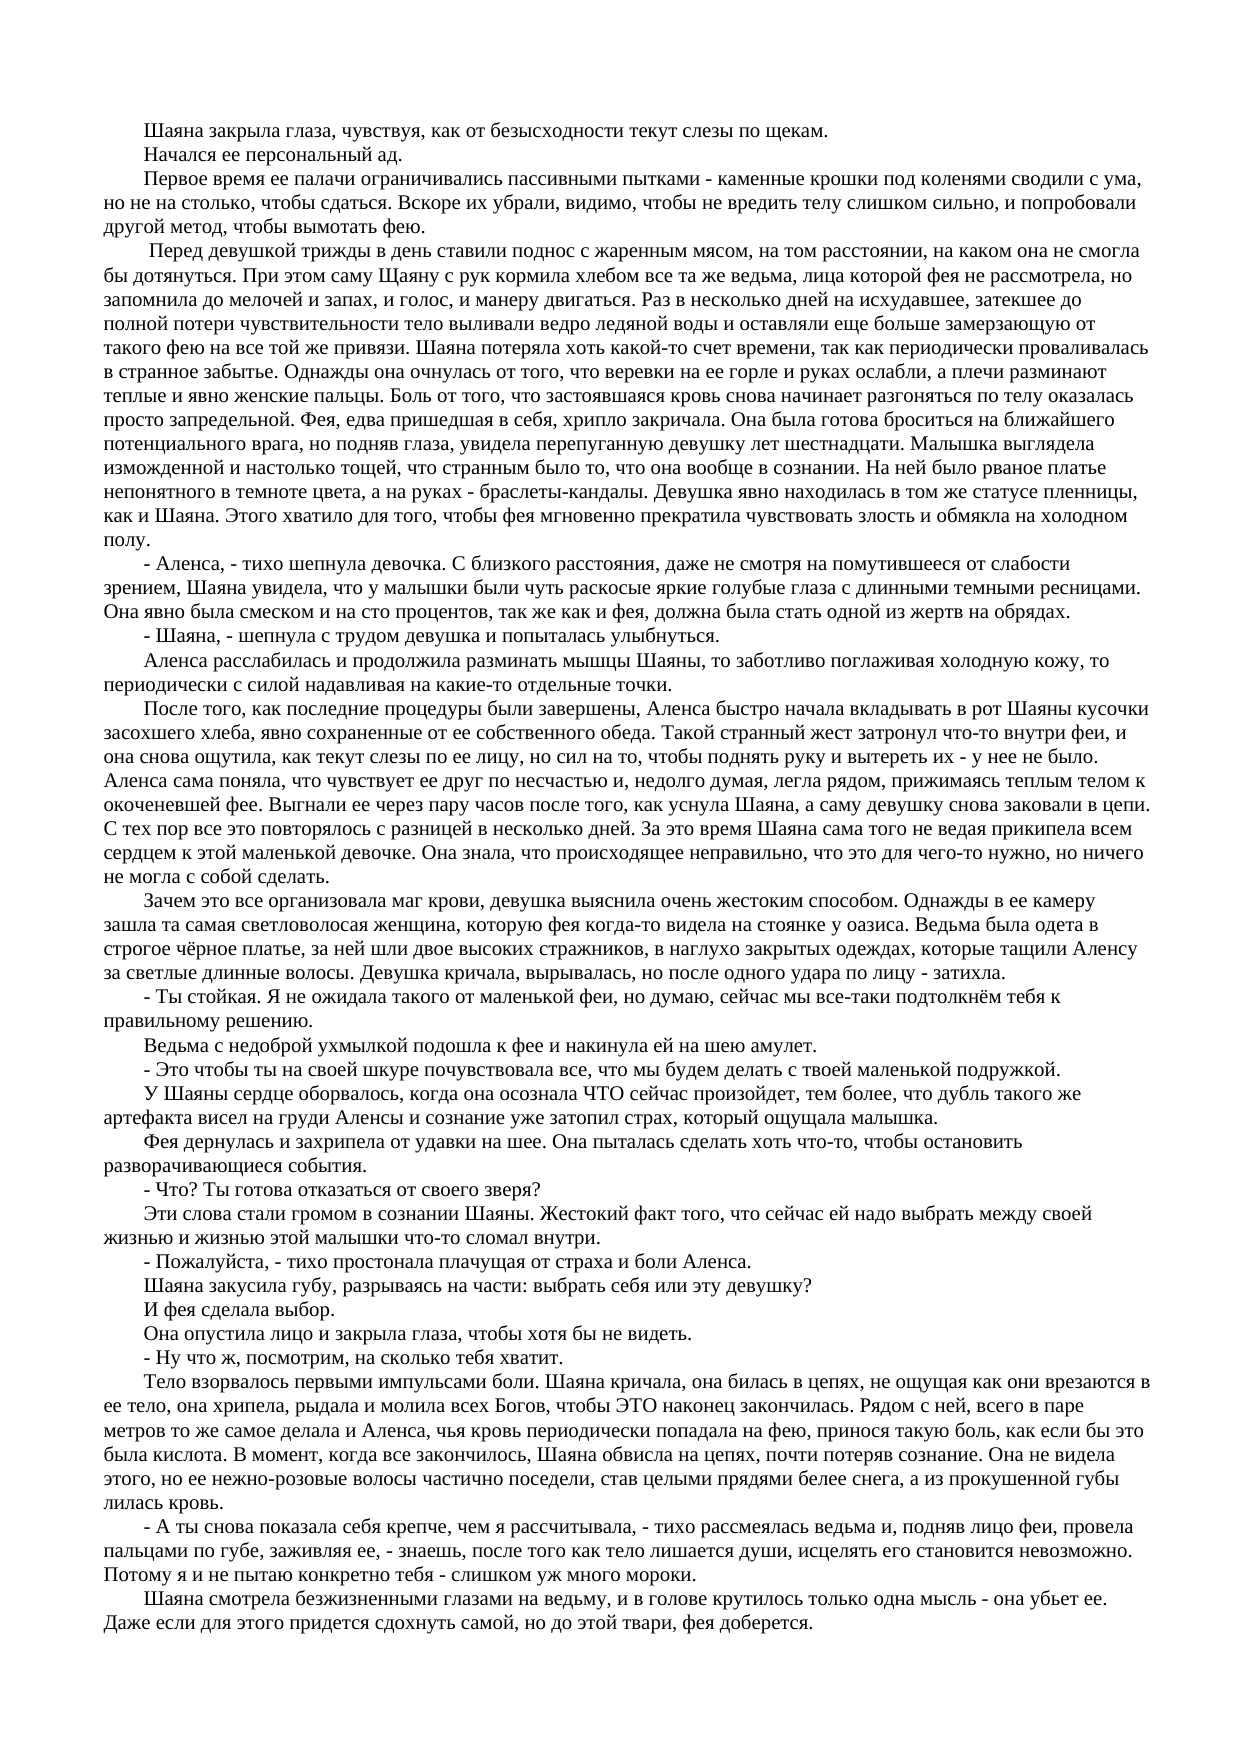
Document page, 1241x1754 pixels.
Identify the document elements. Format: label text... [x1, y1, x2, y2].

text Тело взорвалось первыми импульсами боли. Шаяна кричала, она билась в цепях, не ощущая как они врезаются в ее тело, она хрипела, рыдала и молила всех Богов, чтобы ЭТО наконец закончилась. Рядом с ней, всего в паре метров то же самое делала и Аленса, чья кровь периодически попадала на фею, принося такую боль, как если бы это была кислота. В момент, когда все закончилось, Шаяна обвисла на цепях, почти потеряв сознание. Она не видела этого, но ее нежно-розовые волосы частично поседели, став целыми прядями белее снега, а из прокушенной губы лилась кровь. [103, 1369, 1152, 1514]
text Шаяна закрыла глаза, чувствуя, как от безысходности текут слезы по щекам. [103, 118, 1152, 142]
text - Что? Ты готова отказаться от своего зверя? [103, 1177, 1152, 1201]
text После того, как последние процедуры были завершены, Аленса быстро начала вкладывать в рот Шаяны кусочки засохшего хлеба, явно сохраненные от ее собственного обеда. Такой странный жест затронул что-то внутри феи, и она снова ощутила, как текут слезы по ее лицу, но сил на то, чтобы поднять руку и вытереть их - у нее не было. Аленса сама поняла, что чувствует ее друг по несчастью и, недолго думая, легла рядом, прижимаясь теплым телом к окоченевшей фее. Выгнали ее через пару часов после того, как уснула Шаяна, а саму девушку снова заковали в цепи. С тех пор все это повторялось с разницей в несколько дней. За это время Шаяна сама того не ведая прикипела всем сердцем к этой маленькой девочке. Она знала, что происходящее неправильно, что это для чего-то нужно, но ничего не могла с собой сделать. [103, 696, 1152, 888]
text Перед девушкой трижды в день ставили поднос с жаренным мясом, на том расстоянии, на каком она не смогла бы дотянуться. При этом саму Щаяну с рук кормила хлебом все та же ведьма, лица которой фея не рассмотрела, но запомнила до мелочей и запах, и голос, и манеру двигаться. Раз в несколько дней на исхудавшее, затекшее до полной потери чувствительности тело выливали ведро ледяной воды и оставляли еще больше замерзающую от такого фею на все той же привязи. Шаяна потеряла хоть какой-то счет времени, так как периодически проваливалась в странное забытье. Однажды она очнулась от того, что веревки на ее горле и руках ослабли, а плечи разминают теплые и явно женские пальцы. Боль от того, что застоявшаяся кровь снова начинает разгоняться по телу оказалась просто запредельной. Фея, едва пришедшая в себя, хрипло закричала. Она была готова броситься на ближайшего потенциального врага, но подняв глаза, увидела перепуганную девушку лет шестнадцати. Малышка выглядела изможденной и настолько тощей, что странным было то, что она вообще в сознании. На ней было рваное платье непонятного в темноте цвета, а на руках - браслеты-кандалы. Девушка явно находилась в том же статусе пленницы, как и Шаяна. Этого хватило для того, чтобы фея мгновенно прекратила чувствовать злость и обмякла на холодном полу. [103, 238, 1152, 551]
text Ведьма с недоброй ухмылкой подошла к фее и накинула ей на шею амулет. [103, 1032, 1152, 1057]
text У Шаяны сердце оборвалось, когда она осознала ЧТО сейчас произойдет, тем более, что дубль такого же артефакта висел на груди Аленсы и сознание уже затопил страх, который ощущала малышка. [103, 1081, 1152, 1129]
text - Пожалуйста, - тихо простонала плачущая от страха и боли Аленса. [103, 1249, 1152, 1273]
text - А ты снова показала себя крепче, чем я рассчитывала, - тихо рассмеялась ведьма и, подняв лицо феи, провела пальцами по губе, заживляя ее, - знаешь, после того как тело лишается души, исцелять его становится невозможно. Потому я и не пытаю конкретно тебя - слишком уж много мороки. [103, 1514, 1152, 1586]
text Зачем это все организовала маг крови, девушка выяснила очень жестоким способом. Однажды в ее камеру зашла та самая светловолосая женщина, которую фея когда-то видела на стоянке у оазиса. Ведьма была одета в строгое чёрное платье, за ней шли двое высоких стражников, в наглухо закрытых одеждах, которые тащили Аленсу за светлые длинные волосы. Девушка кричала, вырывалась, но после одного удара по лицу - затихла. [103, 888, 1152, 984]
text - Аленса, - тихо шепнула девочка. С близкого расстояния, даже не смотря на помутившееся от слабости зрением, Шаяна увидела, что у малышки были чуть раскосые яркие голубые глаза с длинными темными ресницами. Она явно была смеском и на сто процентов, так же как и фея, должна была стать одной из жертв на обрядах. [103, 551, 1152, 623]
text Первое время ее палачи ограничивались пассивными пытками - каменные крошки под коленями сводили с ума, но не на столько, чтобы сдаться. Вскоре их убрали, видимо, чтобы не вредить телу слишком сильно, и попробовали другой метод, чтобы вымотать фею. [103, 166, 1152, 238]
text Эти слова стали громом в сознании Шаяны. Жестокий факт того, что сейчас ей надо выбрать между своей жизнью и жизнью этой малышки что-то сломал внутри. [103, 1201, 1152, 1249]
text Аленса расслабилась и продолжила разминать мышцы Шаяны, то заботливо поглаживая холодную кожу, то периодически с силой надавливая на какие-то отдельные точки. [103, 647, 1152, 696]
text - Ты стойкая. Я не ожидала такого от маленькой феи, но думаю, сейчас мы все-таки подтолкнём тебя к правильному решению. [103, 984, 1152, 1032]
text Фея дернулась и захрипела от удавки на шее. Она пыталась сделать хоть что-то, чтобы остановить разворачивающиеся события. [103, 1129, 1152, 1177]
text Она опустила лицо и закрыла глаза, чтобы хотя бы не видеть. [103, 1321, 1152, 1345]
text Шаяна смотрела безжизненными глазами на ведьму, и в голове крутилось только одна мысль - она убьет ее. Даже если для этого придется сдохнуть самой, но до этой твари, фея доберется. [103, 1586, 1152, 1634]
text И фея сделала выбор. [103, 1297, 1152, 1321]
text - Это чтобы ты на своей шкуре почувствовала все, что мы будем делать с твоей маленькой подружкой. [103, 1057, 1152, 1081]
text - Ну что ж, посмотрим, на сколько тебя хватит. [103, 1345, 1152, 1369]
text Начался ее персональный ад. [103, 142, 1152, 166]
text - Шаяна, - шепнула с трудом девушка и попыталась улыбнуться. [103, 623, 1152, 647]
text Шаяна закусила губу, разрываясь на части: выбрать себя или эту девушку? [103, 1273, 1152, 1297]
